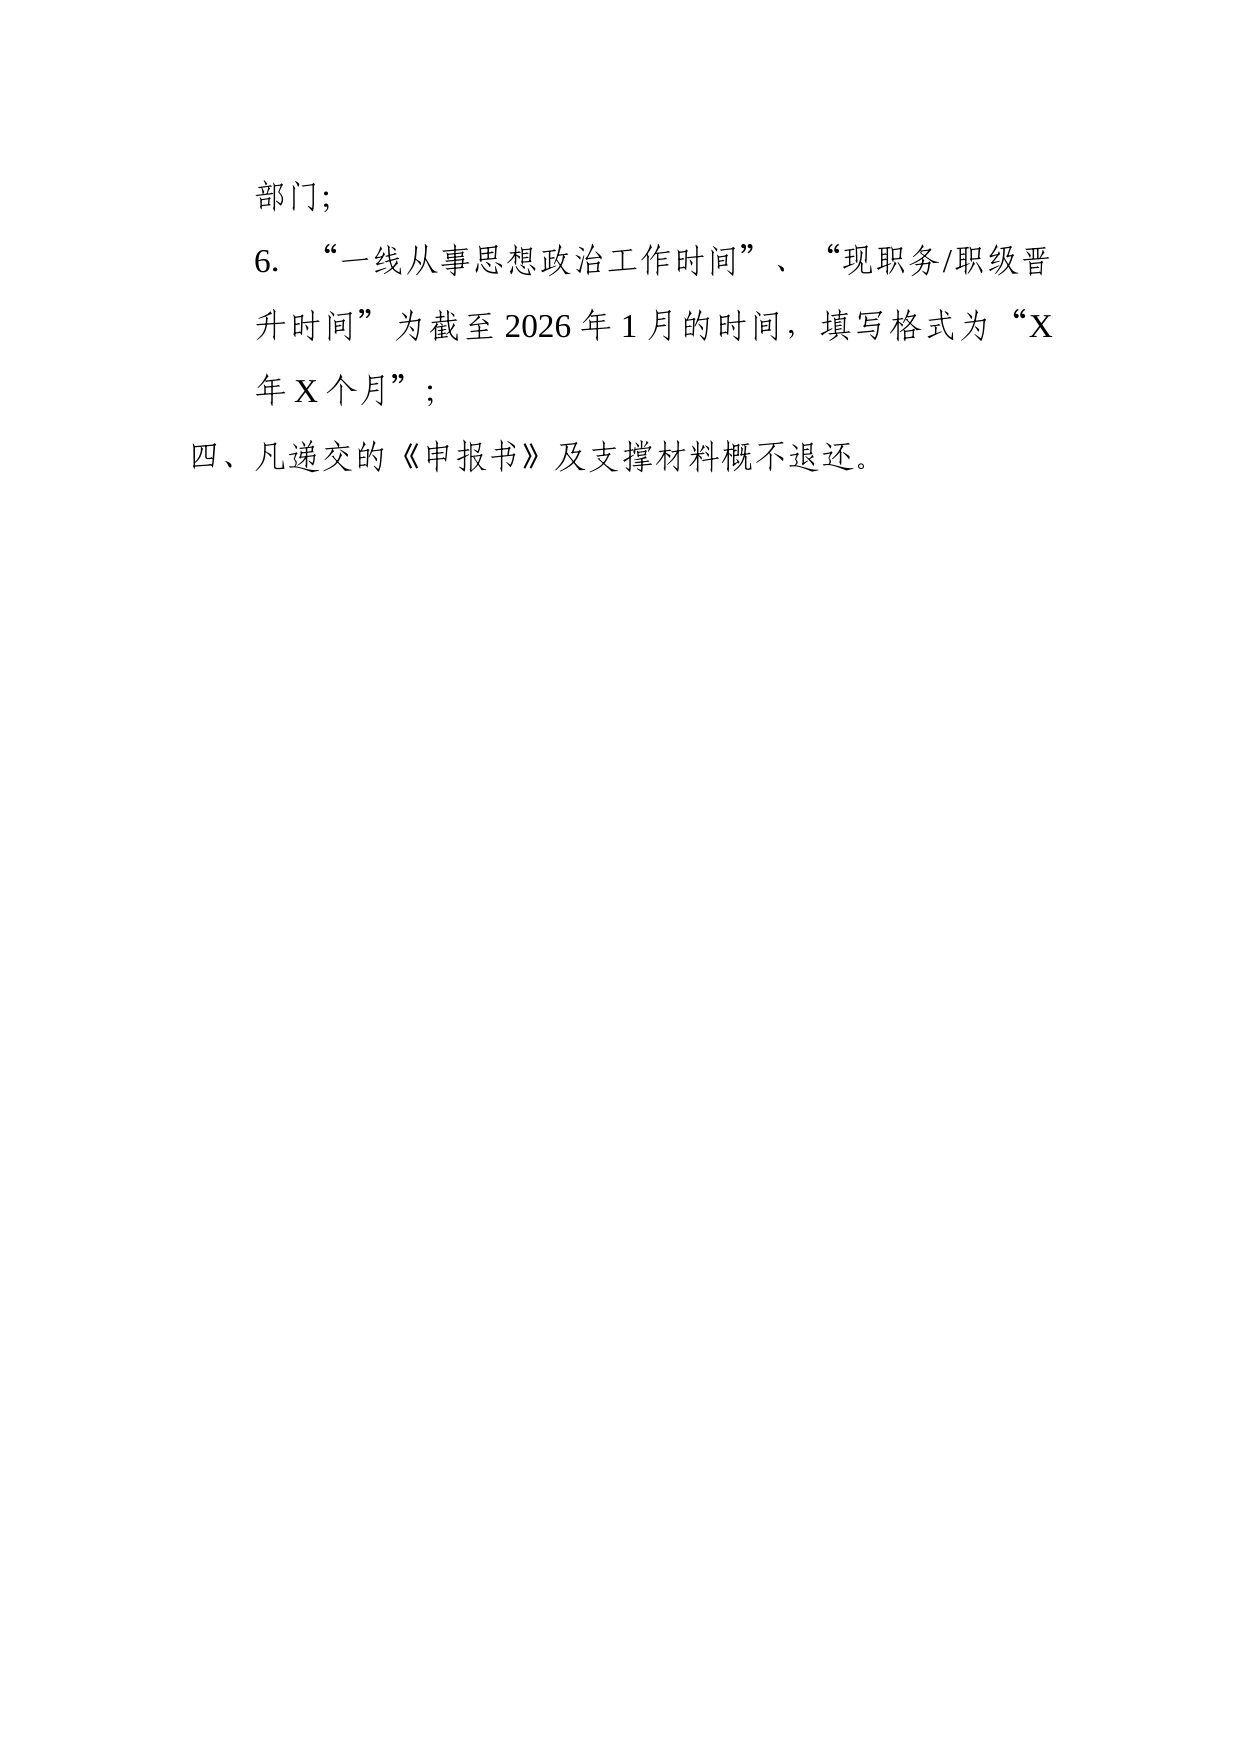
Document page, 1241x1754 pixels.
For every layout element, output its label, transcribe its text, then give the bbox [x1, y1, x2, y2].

text 四、凡递交的《申报书》及支撑材料概不退还。 [187, 422, 1053, 487]
text 6．“一线从事思想政治工作时间”、“现职务/职级晋升时间”为截至2026年1月的时间，填写格式为“X年X个月”； [254, 227, 1053, 422]
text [254, 162, 1053, 227]
